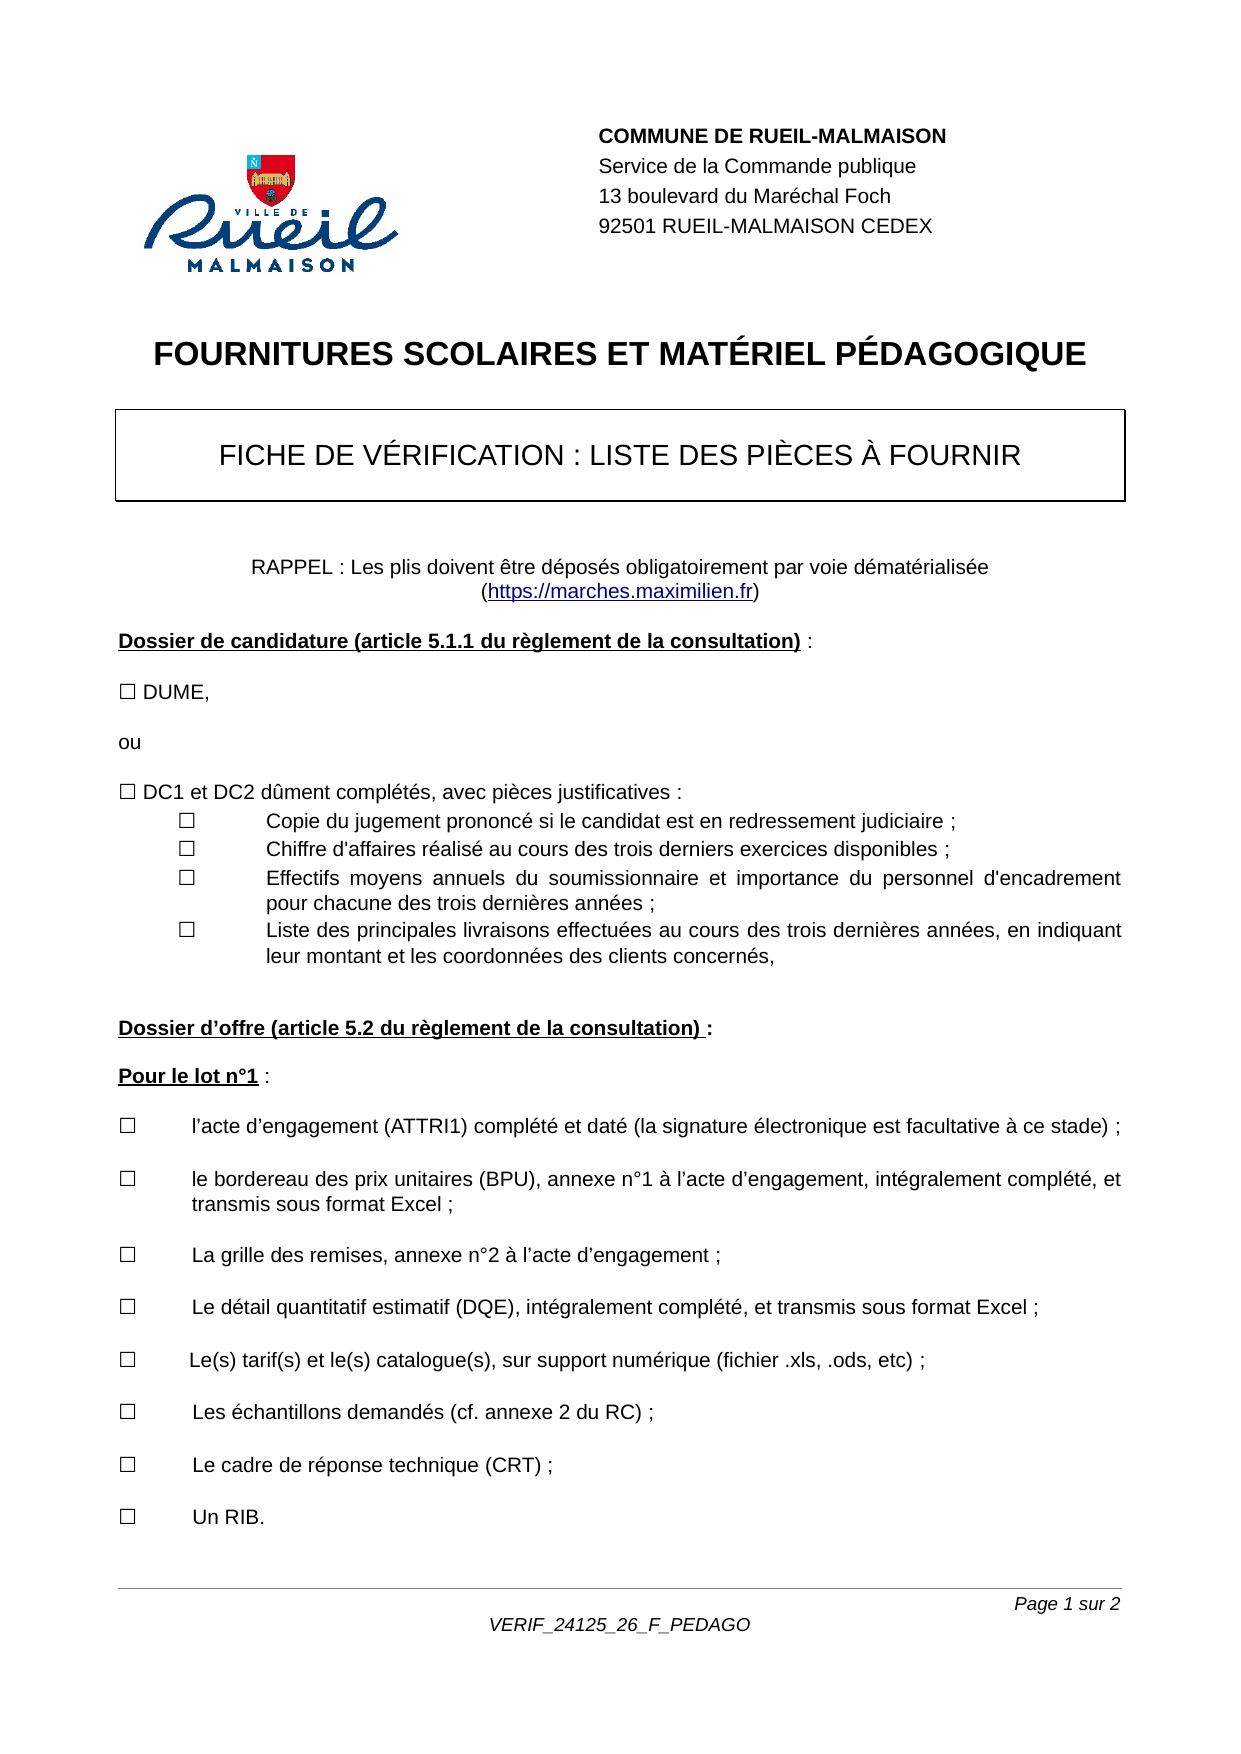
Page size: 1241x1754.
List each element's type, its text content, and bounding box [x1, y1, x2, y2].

text ☐ Les échantillons demandés (cf. annexe 2 du RC) ; [118, 1397, 1122, 1426]
text FOURNITURES SCOLAIRES ET MATÉRIEL PÉDAGOGIQUE [118, 334, 1122, 373]
text Un RIB. [118, 1502, 1122, 1531]
text Le cadre de réponse technique (CRT) ; [118, 1450, 1122, 1478]
text Service de la Commande publique [598, 154, 1123, 178]
text Dossier de candidature (article 5.1.1 du règlement de la consultation) : [118, 629, 475, 650]
text COMMUNE DE RUEIL-MALMAISON [598, 124, 1123, 148]
text Pour le lot n°1 : [118, 1063, 1122, 1087]
text Dossier de candidature (article 5.1.1 du règlement de la consultation) : [480, 629, 1122, 653]
text 13 boulevard du Maréchal Foch [598, 184, 1123, 208]
text RAPPEL : Les plis doivent être déposés obligatoirement par voie dématérialisée (https://marches.maximilien.fr) [118, 555, 1122, 603]
text ☐ l’acte d’engagement (ATTRI1) complété et daté (la signature électronique est facultative à ce stade) ; [118, 1111, 1122, 1140]
text ☐ Le détail quantitatif estimatif (DQE), intégralement complété, et transmis sous format Excel ; [118, 1292, 1122, 1321]
text DC1 et DC2 dûment complétés, avec pièces justificatives : [118, 777, 1122, 806]
text ☐ La grille des remises, annexe n°2 à l’acte d’engagement ; [118, 1240, 1122, 1268]
text Le(s) tarif(s) et le(s) catalogue(s), sur support numérique (fichier .xls, .ods, etc) ; [118, 1345, 1122, 1373]
text Effectifs moyens annuels du soumissionnaire et importance du personnel d'encadrement pour chacune des trois dernières années ; [177, 863, 1122, 915]
text DUME, [118, 677, 1122, 706]
text 92501 RUEIL-MALMAISON CEDEX [598, 214, 1123, 238]
text FICHE DE VÉRIFICATION : LISTE DES PIÈCES À FOURNIR [118, 438, 1122, 472]
text Liste des principales livraisons effectuées au cours des trois dernières années, en indiquant leur montant et les coordonnées des clients concernés, [177, 915, 1122, 968]
text Copie du jugement prononcé si le candidat est en redressement judiciaire ; [177, 806, 1122, 834]
text Dossier d’offre (article 5.2 du règlement de la consultation) : [380, 1016, 1123, 1039]
picture [125, 133, 416, 289]
text Chiffre d'affaires réalisé au cours des trois derniers exercices disponibles ; [177, 834, 1122, 863]
text ou [118, 729, 1122, 753]
text ☐ le bordereau des prix unitaires (BPU), annexe n°1 à l’acte d’engagement, intégralement complété, et transmis sous format Excel ; [118, 1164, 1122, 1216]
